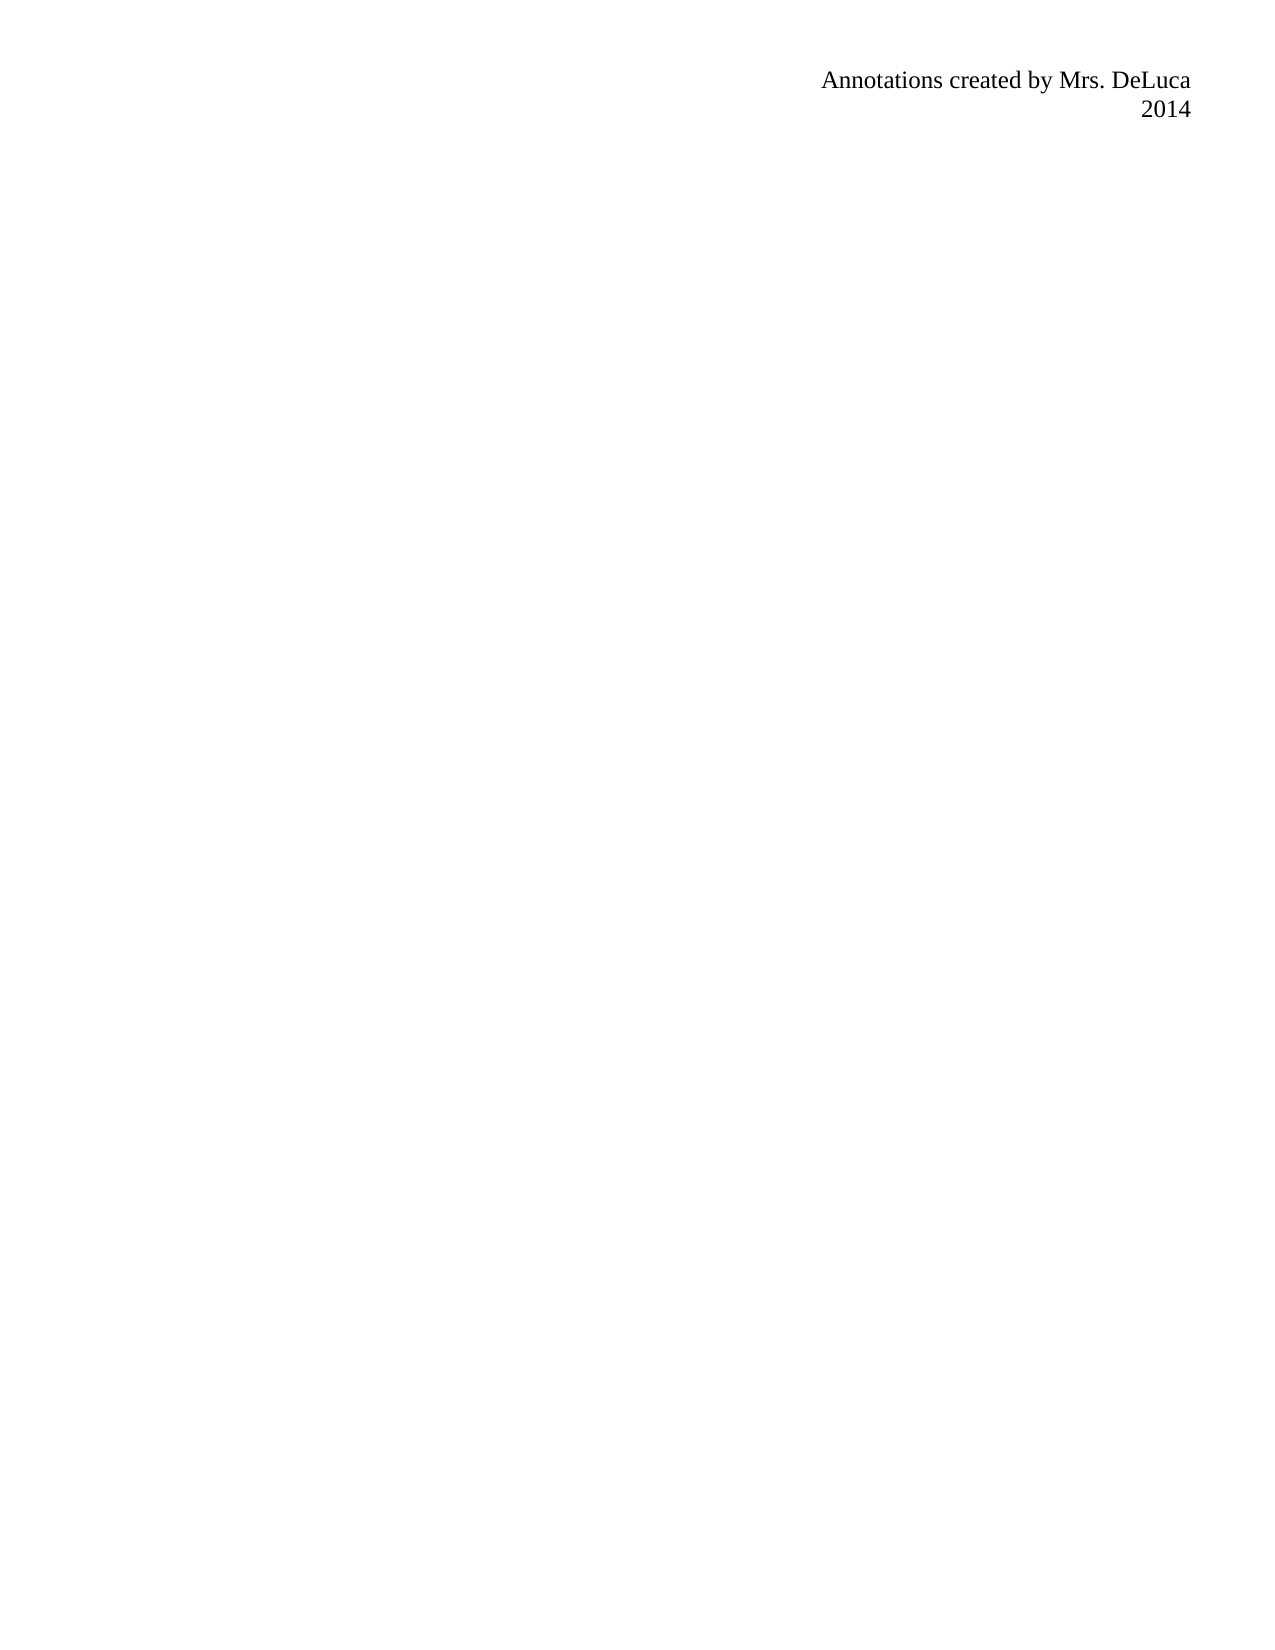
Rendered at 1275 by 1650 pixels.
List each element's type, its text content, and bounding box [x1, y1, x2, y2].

text Annotations created by Mrs. DeLuca [103, 66, 1191, 94]
text 2014 [103, 94, 1191, 123]
